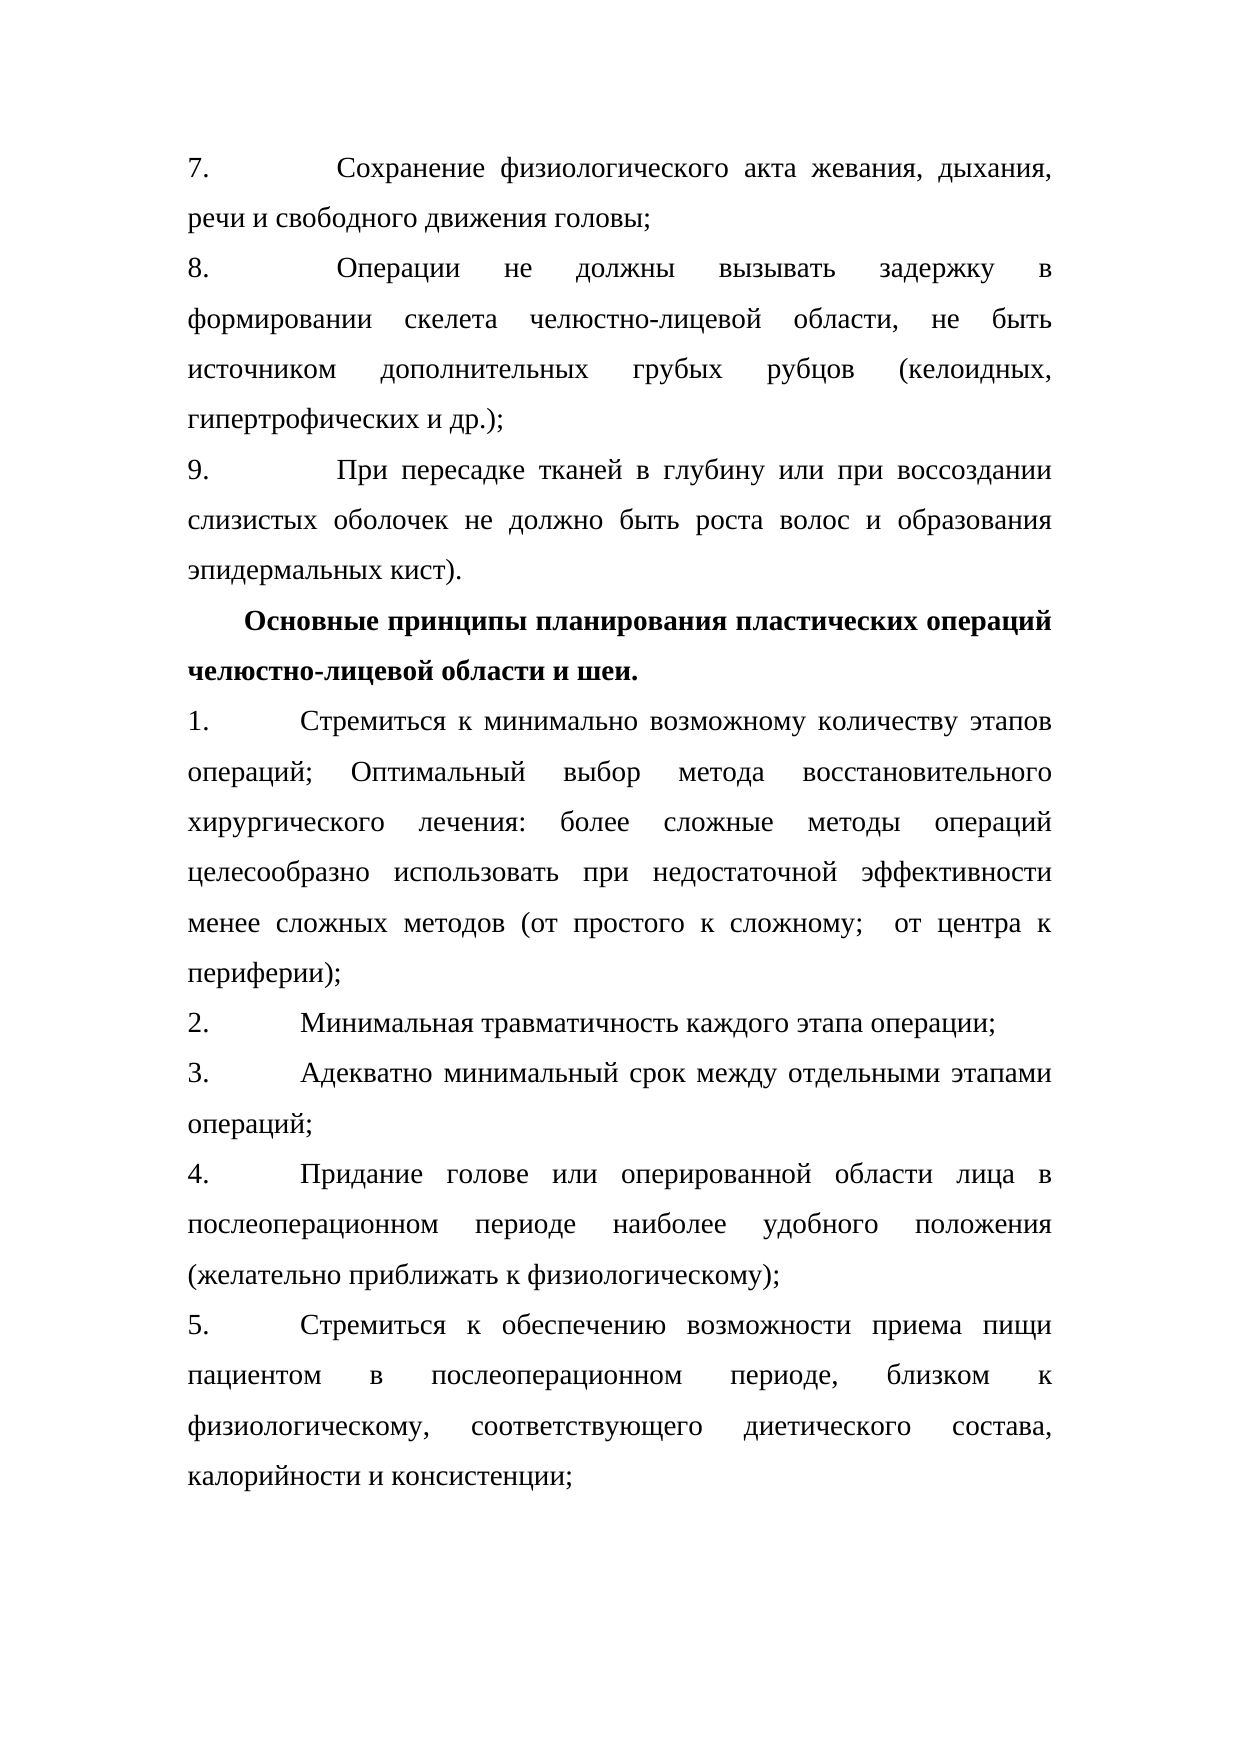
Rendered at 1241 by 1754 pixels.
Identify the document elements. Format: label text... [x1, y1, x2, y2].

list Сохранение физиологического акта жевания, дыхания, речи и свободного движения головы; [187, 150, 1053, 234]
list При пересадке тканей в глубину или при воссоздании слизистых оболочек не должно быть роста волос и образования эпидермальных кист). [187, 452, 1053, 586]
list Минимальная травматичность каждого этапа операции; [187, 1005, 1053, 1039]
list Операции не должны вызывать задержку в формировании скелета челюстно-лицевой области, не быть источником дополнительных грубых рубцов (келоидных, гипертрофических и др.); [187, 251, 1053, 435]
list Стремиться к минимально возможному количеству этапов операций; Оптимальный выбор метода восстановительного хирургического лечения: более сложные методы операций целесообразно использовать при недостаточной эффективности менее сложных методов (от простого к сложному; от центра к периферии); [187, 703, 1053, 988]
list Адекватно минимальный срок между отдельными этапами операций; [187, 1056, 1053, 1139]
text Основные принципы планирования пластических операций челюстно-лицевой области и шеи. [187, 603, 1053, 687]
list Придание голове или оперированной области лица в послеоперационном периоде наиболее удобного положения (желательно приближать к физиологическому); [187, 1156, 1053, 1290]
list Стремиться к обеспечению возможности приема пищи пациентом в послеоперационном периоде, близком к физиологическому, соответствующего диетического состава, калорийности и консистенции; [187, 1307, 1053, 1492]
